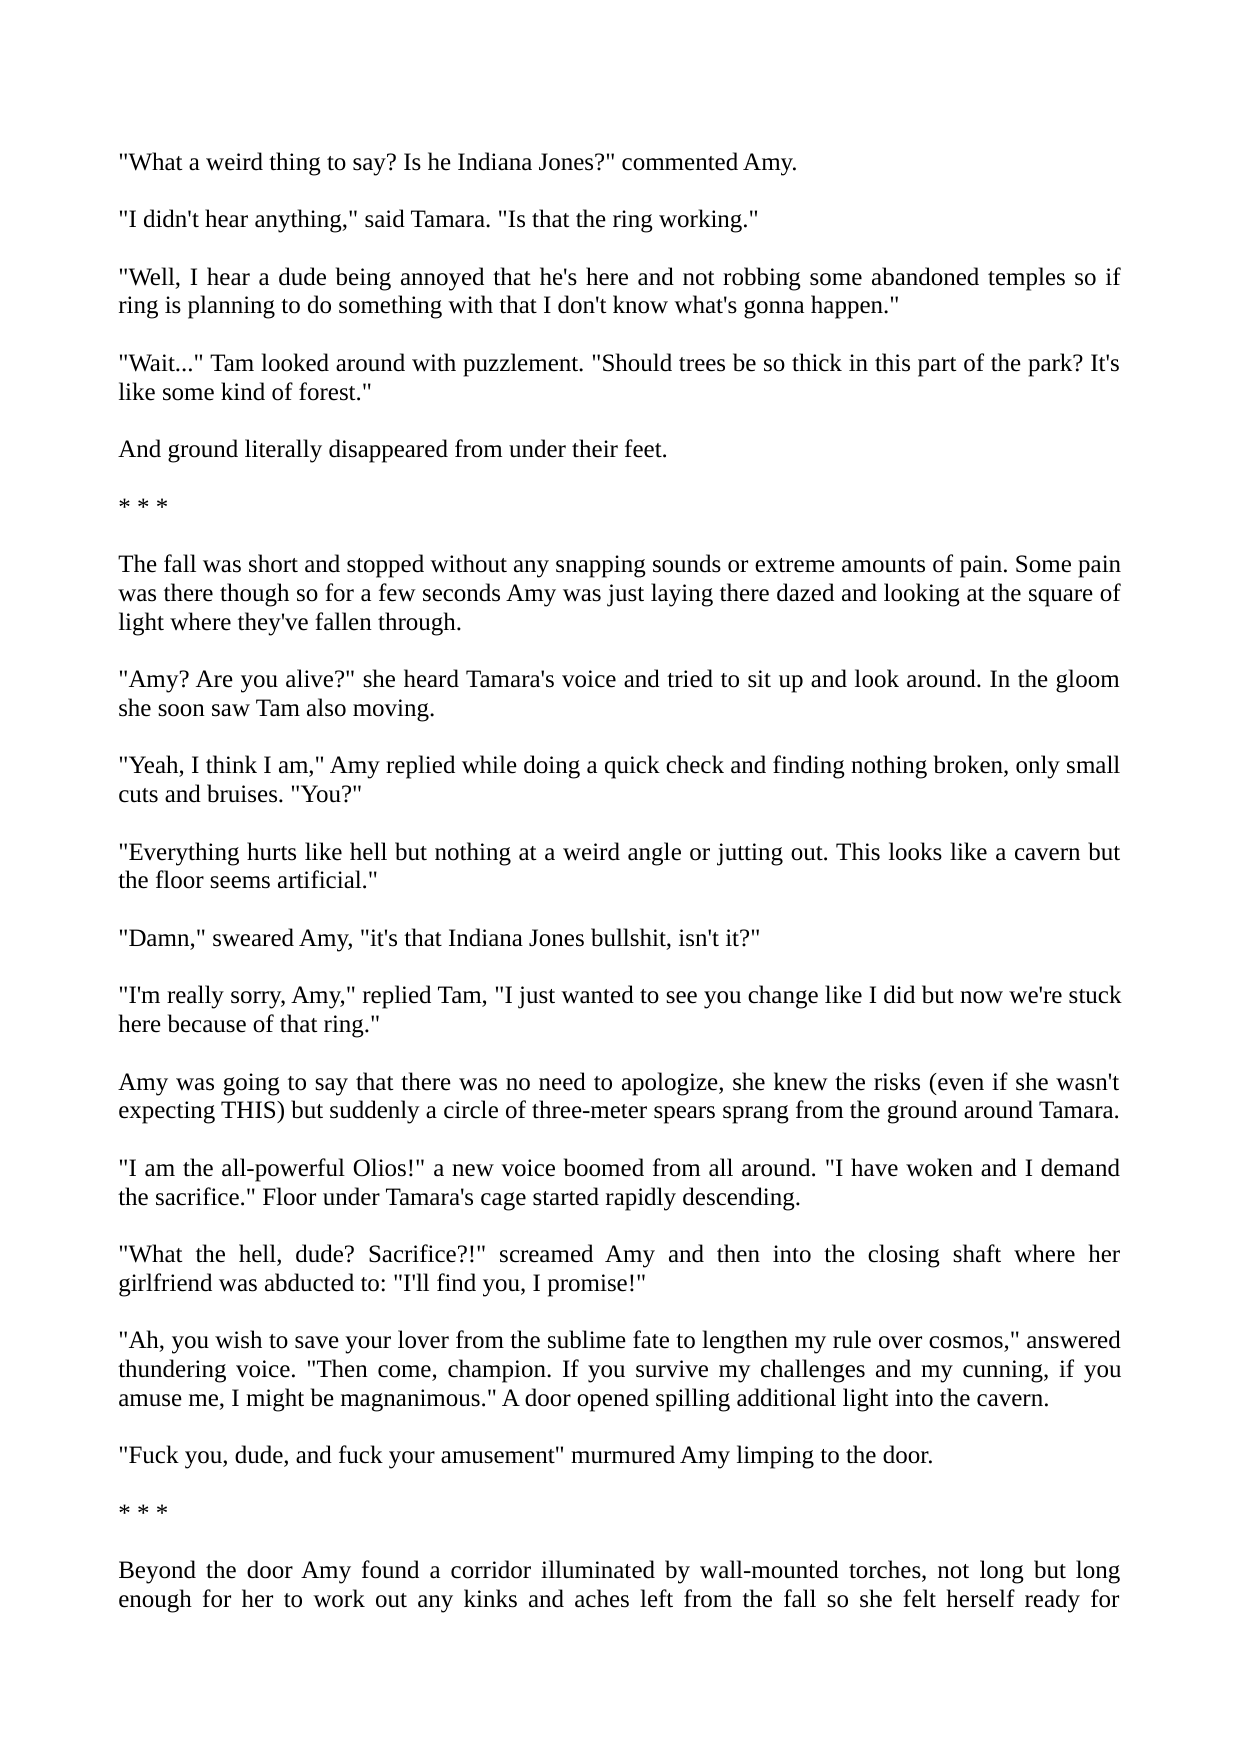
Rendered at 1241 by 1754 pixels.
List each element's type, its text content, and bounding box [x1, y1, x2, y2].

text Amy was going to say that there was no need to apologize, she knew the risks (even if she wasn't expecting THIS) but suddenly a circle of three-meter spears sprang from the ground around Tamara. [118, 1067, 1122, 1124]
text * * * [118, 1498, 1122, 1527]
text "Yeah, I think I am," Amy replied while doing a quick check and finding nothing broken, only small cuts and bruises. "You?" [118, 751, 1122, 808]
text "Amy? Are you alive?" she heard Tamara's voice and tried to sit up and look around. In the gloom she soon saw Tam also moving. [118, 664, 1122, 722]
text "What the hell, dude? Sacrifice?!" screamed Amy and then into the closing shaft where her girlfriend was abducted to: "I'll find you, I promise!" [118, 1239, 1122, 1297]
text "Everything hurts like hell but nothing at a weird angle or jutting out. This looks like a cavern but the floor seems artificial." [118, 837, 1122, 894]
text * * * [118, 492, 1122, 521]
text "I didn't hear anything," said Tamara. "Is that the ring working." [118, 204, 1122, 233]
text "Damn," sweared Amy, "it's that Indiana Jones bullshit, isn't it?" [118, 923, 1122, 952]
text The fall was short and stopped without any snapping sounds or extreme amounts of pain. Some pain was there though so for a few seconds Amy was just laying there dazed and looking at the square of light where they've fallen through. [118, 549, 1122, 636]
text "Ah, you wish to save your lover from the sublime fate to lengthen my rule over cosmos," answered thundering voice. "Then come, champion. If you survive my challenges and my cunning, if you amuse me, I might be magnanimous." A door opened spilling additional light into the cavern. [118, 1326, 1122, 1412]
text "Wait..." Tam looked around with puzzlement. "Should trees be so thick in this part of the park? It's like some kind of forest." [118, 348, 1122, 406]
text "Fuck you, dude, and fuck your amusement" murmured Amy limping to the door. [118, 1441, 1122, 1469]
text "I am the all-powerful Olios!" a new voice boomed from all around. "I have woken and I demand the sacrifice." Floor under Tamara's cage started rapidly descending. [118, 1153, 1122, 1211]
text And ground literally disappeared from under their feet. [118, 434, 1122, 463]
text "I'm really sorry, Amy," replied Tam, "I just wanted to see you change like I did but now we're stuck here because of that ring." [118, 981, 1122, 1038]
text "Well, I hear a dude being annoyed that he's here and not robbing some abandoned temples so if ring is planning to do something with that I don't know what's gonna happen." [118, 262, 1122, 319]
text "What a weird thing to say? Is he Indiana Jones?" commented Amy. [118, 147, 1122, 176]
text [118, 1556, 1122, 1613]
